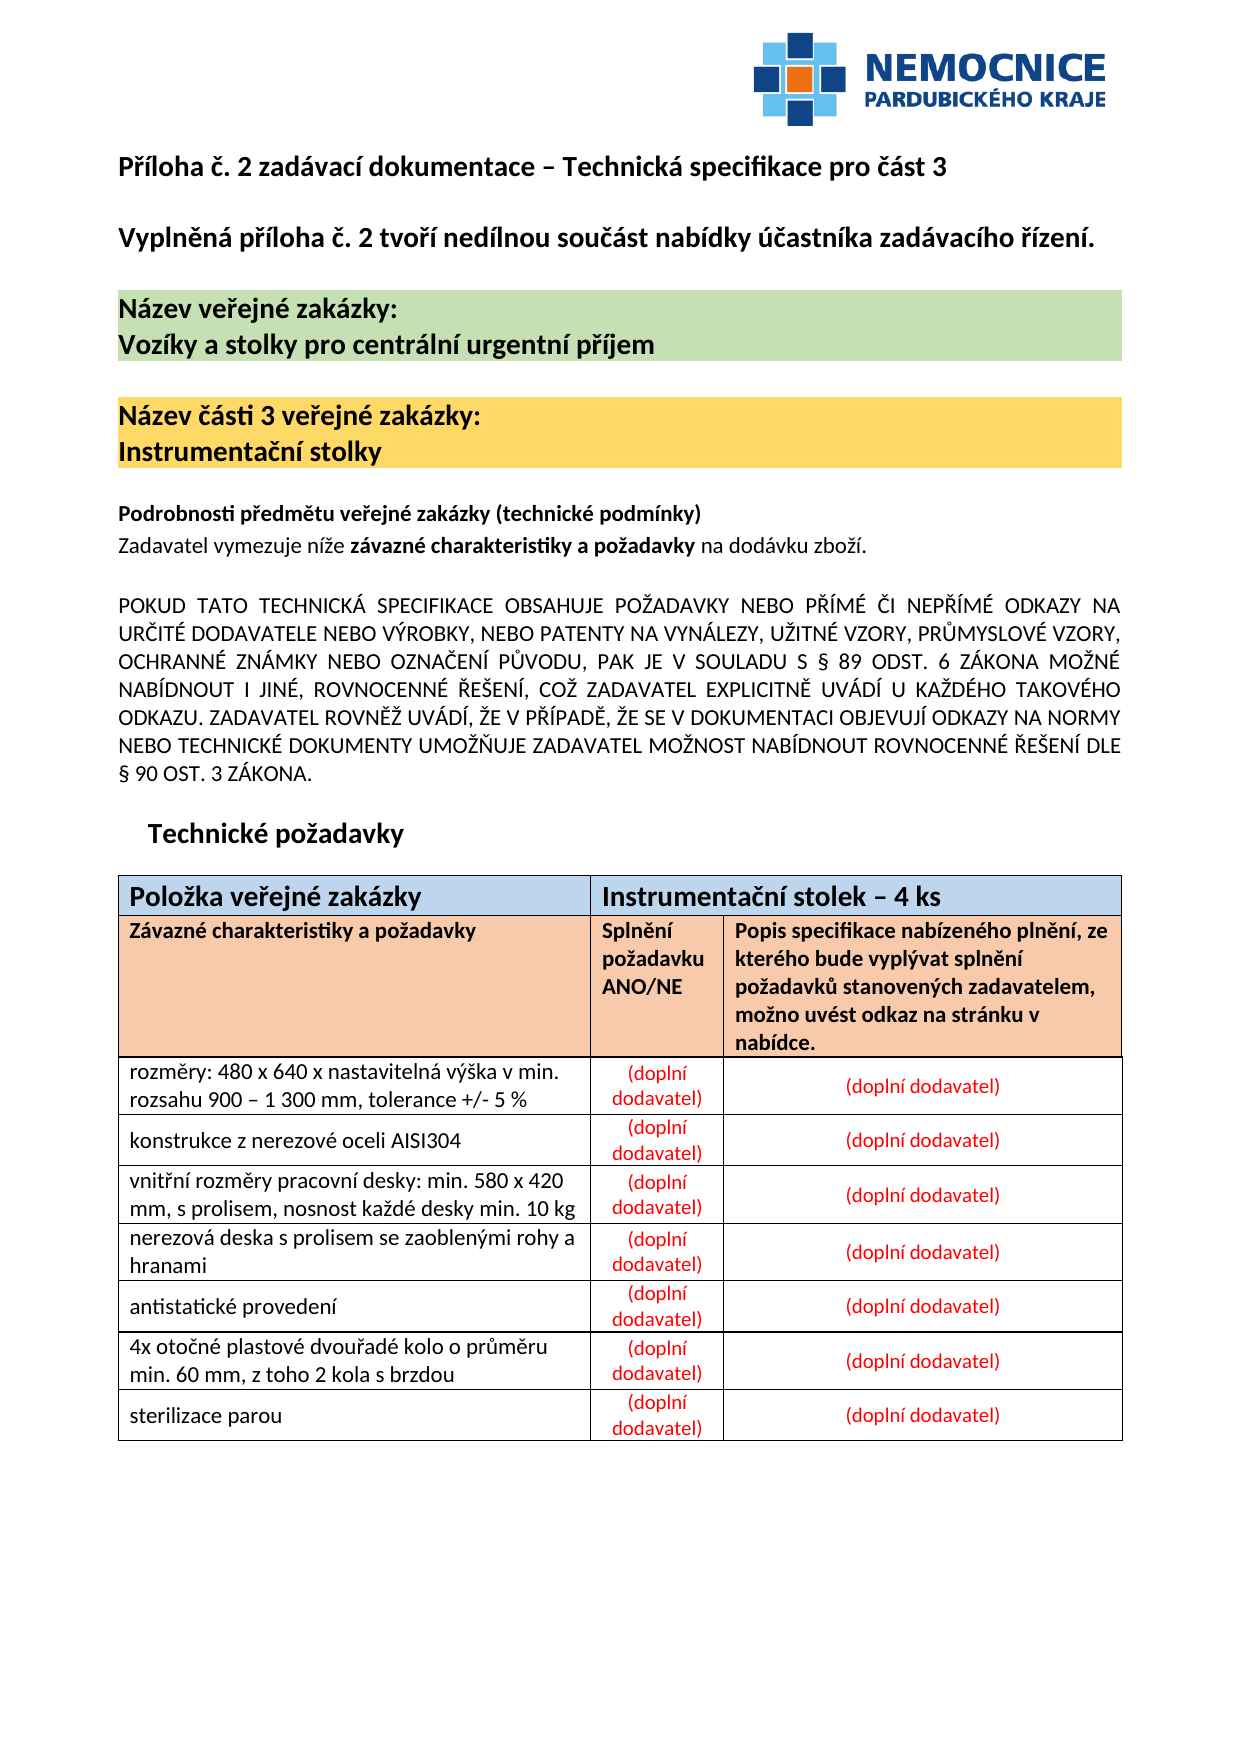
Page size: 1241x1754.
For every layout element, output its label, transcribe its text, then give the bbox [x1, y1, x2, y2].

text Vyplněná příloha č. 2 tvoří nedílnou součást nabídky účastníka zadávacího řízení. [118, 219, 1122, 254]
table_cell vnitřní rozměry pracovní desky: min. 580 x 420 mm, s prolisem, nosnost každé desky min. 10 kg [119, 1166, 590, 1222]
table_cell Závazné charakteristiky a požadavky [119, 916, 590, 1056]
table_cell (doplní dodavatel) [724, 1058, 1122, 1113]
table_cell antistatické provedení [119, 1281, 590, 1331]
table_cell (doplní dodavatel) [591, 1115, 723, 1165]
table_cell (doplní dodavatel) [724, 1281, 1122, 1331]
text Instrumentační stolky [118, 433, 1122, 468]
text Název části 3 veřejné zakázky: [118, 397, 1122, 433]
table_cell konstrukce z nerezové oceli AISI304 [119, 1115, 590, 1165]
table_header Instrumentační stolek – 4 ks [591, 876, 1121, 915]
table_header Položka veřejné zakázky [119, 876, 590, 915]
table_cell (doplní dodavatel) [591, 1390, 723, 1440]
picture [752, 32, 1106, 127]
table_cell (doplní dodavatel) [724, 1115, 1122, 1165]
subtitle Název veřejné zakázky: [118, 290, 1122, 326]
table_cell (doplní dodavatel) [724, 1166, 1122, 1222]
table_cell (doplní dodavatel) [591, 1224, 723, 1279]
table_cell (doplní dodavatel) [591, 1166, 723, 1222]
table_cell nerezová deska s prolisem se zaoblenými rohy a hranami [119, 1224, 590, 1279]
table_cell (doplní dodavatel) [591, 1058, 723, 1113]
table_cell (doplní dodavatel) [724, 1390, 1122, 1440]
text Příloha č. 2 zadávací dokumentace – Technická specifikace pro část 3 [118, 148, 1122, 183]
text Podrobnosti předmětu veřejné zakázky (technické podmínky) [118, 499, 1122, 527]
subtitle Technické požadavky [148, 815, 1122, 851]
table_cell (doplní dodavatel) [591, 1281, 723, 1331]
table_cell (doplní dodavatel) [591, 1333, 723, 1388]
table_cell 4x otočné plastové dvouřadé kolo o průměru min. 60 mm, z toho 2 kola s brzdou [119, 1333, 590, 1388]
subtitle Vozíky a stolky pro centrální urgentní příjem [118, 326, 1122, 361]
table_cell Popis specifikace nabízeného plnění, ze kterého bude vyplývat splnění požadavků stanovených zadavatelem, možno uvést odkaz na stránku v nabídce. [724, 916, 1121, 1056]
text POKUD TATO TECHNICKÁ SPECIFIKACE OBSAHUJE POŽADAVKY NEBO PŘÍMÉ ČI NEPŘÍMÉ ODKAZY NA URČITÉ DODAVATELE NEBO VÝROBKY, NEBO PATENTY NA VYNÁLEZY, UŽITNÉ VZORY, PRŮMYSLOVÉ VZORY, OCHRANNÉ ZNÁMKY NEBO OZNAČENÍ PŮVODU, PAK JE V SOULADU S § 89 ODST. 6 ZÁKONA MOŽNÉ NABÍDNOUT I JINÉ, ROVNOCENNÉ ŘEŠENÍ, COŽ ZADAVATEL EXPLICITNĚ UVÁDÍ U KAŽDÉHO TAKOVÉHO ODKAZU. ZADAVATEL ROVNĚŽ UVÁDÍ, ŽE V PŘÍPADĚ, ŽE SE V DOKUMENTACI OBJEVUJÍ ODKAZY NA NORMY NEBO TECHNICKÉ DOKUMENTY UMOŽŇUJE ZADAVATEL MOŽNOST NABÍDNOUT ROVNOCENNÉ ŘEŠENÍ DLE § 90 OST. 3 ZÁKONA. [118, 591, 1122, 787]
table_cell (doplní dodavatel) [724, 1333, 1122, 1388]
text Zadavatel vymezuje níže závazné charakteristiky a požadavky na dodávku zboží. [118, 531, 1122, 559]
table_cell Splnění požadavku ANO/NE [591, 916, 723, 1056]
table_cell (doplní dodavatel) [724, 1224, 1122, 1279]
table_cell sterilizace parou [119, 1390, 590, 1440]
table_cell rozměry: 480 x 640 x nastavitelná výška v min. rozsahu 900 – 1 300 mm, tolerance +/- 5 % [119, 1058, 590, 1113]
